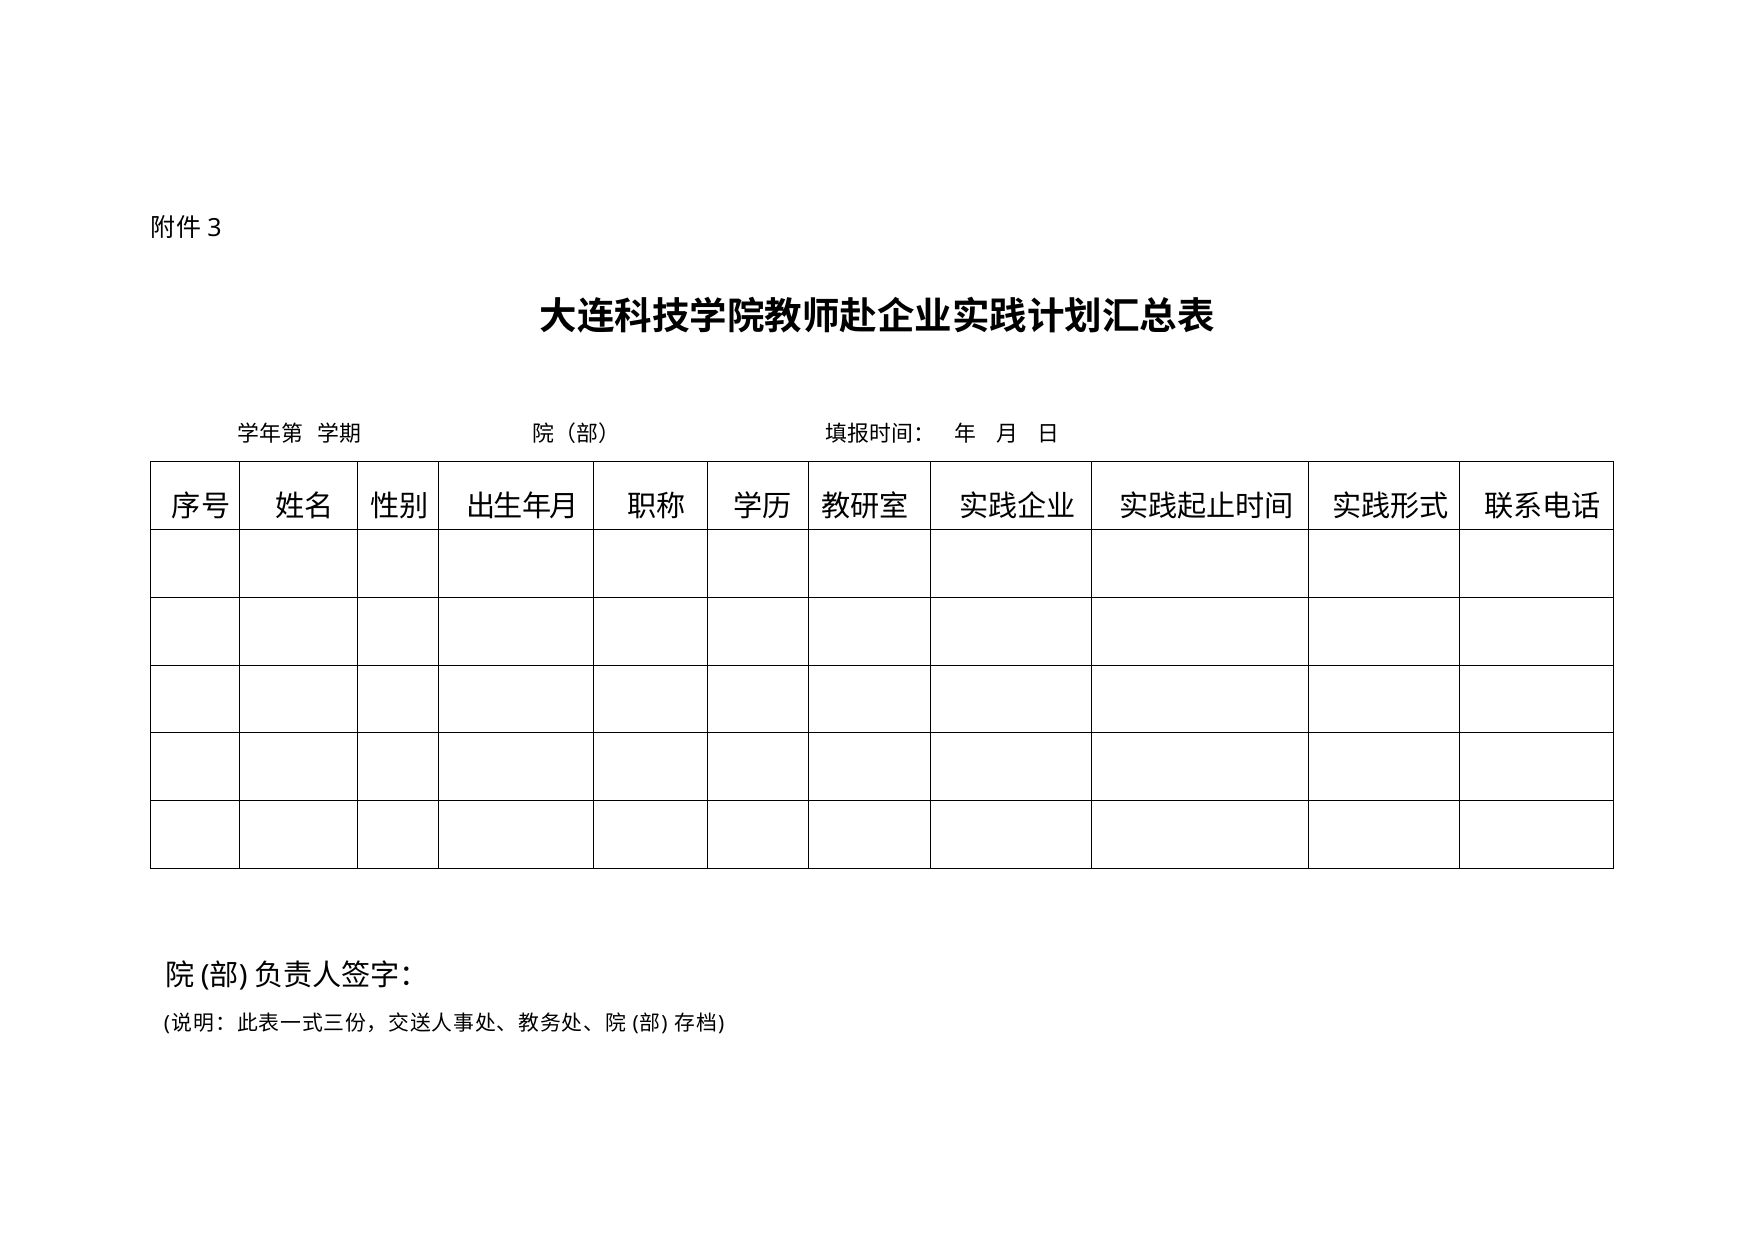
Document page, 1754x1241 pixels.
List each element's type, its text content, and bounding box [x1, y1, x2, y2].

table_header 出生年月 [439, 462, 593, 529]
table_cell [594, 598, 707, 664]
table_cell [931, 598, 1091, 664]
table_cell [1460, 666, 1613, 732]
table_cell [240, 598, 357, 664]
table_cell [931, 530, 1091, 597]
table_cell [708, 801, 808, 868]
table_cell [151, 733, 239, 800]
table_cell [439, 598, 593, 664]
table_cell [1309, 598, 1459, 664]
table_cell [1309, 666, 1459, 732]
table_cell [1460, 530, 1613, 597]
table_cell [1309, 801, 1459, 868]
table_cell [151, 530, 239, 597]
text 院 (部) 负责人签字： [165, 954, 1604, 993]
table_cell [1092, 733, 1308, 800]
table_cell [594, 666, 707, 732]
table_cell [1092, 530, 1308, 597]
table_cell [151, 598, 239, 664]
table_cell [594, 530, 707, 597]
table_header 学历 [708, 462, 808, 529]
table_header 实践形式 [1309, 462, 1459, 529]
table_header 序号 [151, 462, 239, 529]
table_cell [358, 598, 438, 664]
table_cell [594, 801, 707, 868]
table_cell [439, 530, 593, 597]
text 大连科技学院教师赴企业实践计划汇总表 [150, 286, 1604, 340]
table_cell [1092, 598, 1308, 664]
table_cell [1309, 733, 1459, 800]
table_cell [439, 666, 593, 732]
table_cell [358, 530, 438, 597]
table_cell [809, 733, 930, 800]
table_cell [240, 801, 357, 868]
table_cell [1460, 598, 1613, 664]
text (说明：此表一式三份，交送人事处、教务处、院 (部) 存档) [163, 1011, 1604, 1036]
table_cell [809, 801, 930, 868]
table_header 职称 [594, 462, 707, 529]
text 附件3 [150, 209, 1604, 243]
table_cell [931, 733, 1091, 800]
table_header 实践企业 [931, 462, 1091, 529]
table_cell [151, 801, 239, 868]
table_cell [439, 801, 593, 868]
table_cell [151, 666, 239, 732]
table_cell [240, 733, 357, 800]
table_cell [809, 530, 930, 597]
table_cell [708, 598, 808, 664]
table_cell [809, 666, 930, 732]
table_cell [708, 733, 808, 800]
table_cell [358, 733, 438, 800]
table_header 实践起止时间 [1092, 462, 1308, 529]
table_cell [1460, 733, 1613, 800]
table_header 教研室 [809, 462, 930, 529]
table_cell [240, 666, 357, 732]
table_cell [1309, 530, 1459, 597]
table_cell [240, 530, 357, 597]
table_cell [1092, 801, 1308, 868]
table_header 姓名 [240, 462, 357, 529]
table_cell [1092, 666, 1308, 732]
table_cell [439, 733, 593, 800]
table_cell [594, 733, 707, 800]
table_cell [358, 801, 438, 868]
table_cell [931, 666, 1091, 732]
table_cell [358, 666, 438, 732]
table_cell [708, 666, 808, 732]
text 学年第 学期 院（部） 填报时间： 年 月 日 [150, 416, 1604, 447]
table_cell [809, 598, 930, 664]
table_cell [1460, 801, 1613, 868]
table_cell [708, 530, 808, 597]
table_header 联系电话 [1460, 462, 1613, 529]
table_cell [931, 801, 1091, 868]
table_header 性别 [358, 462, 438, 529]
